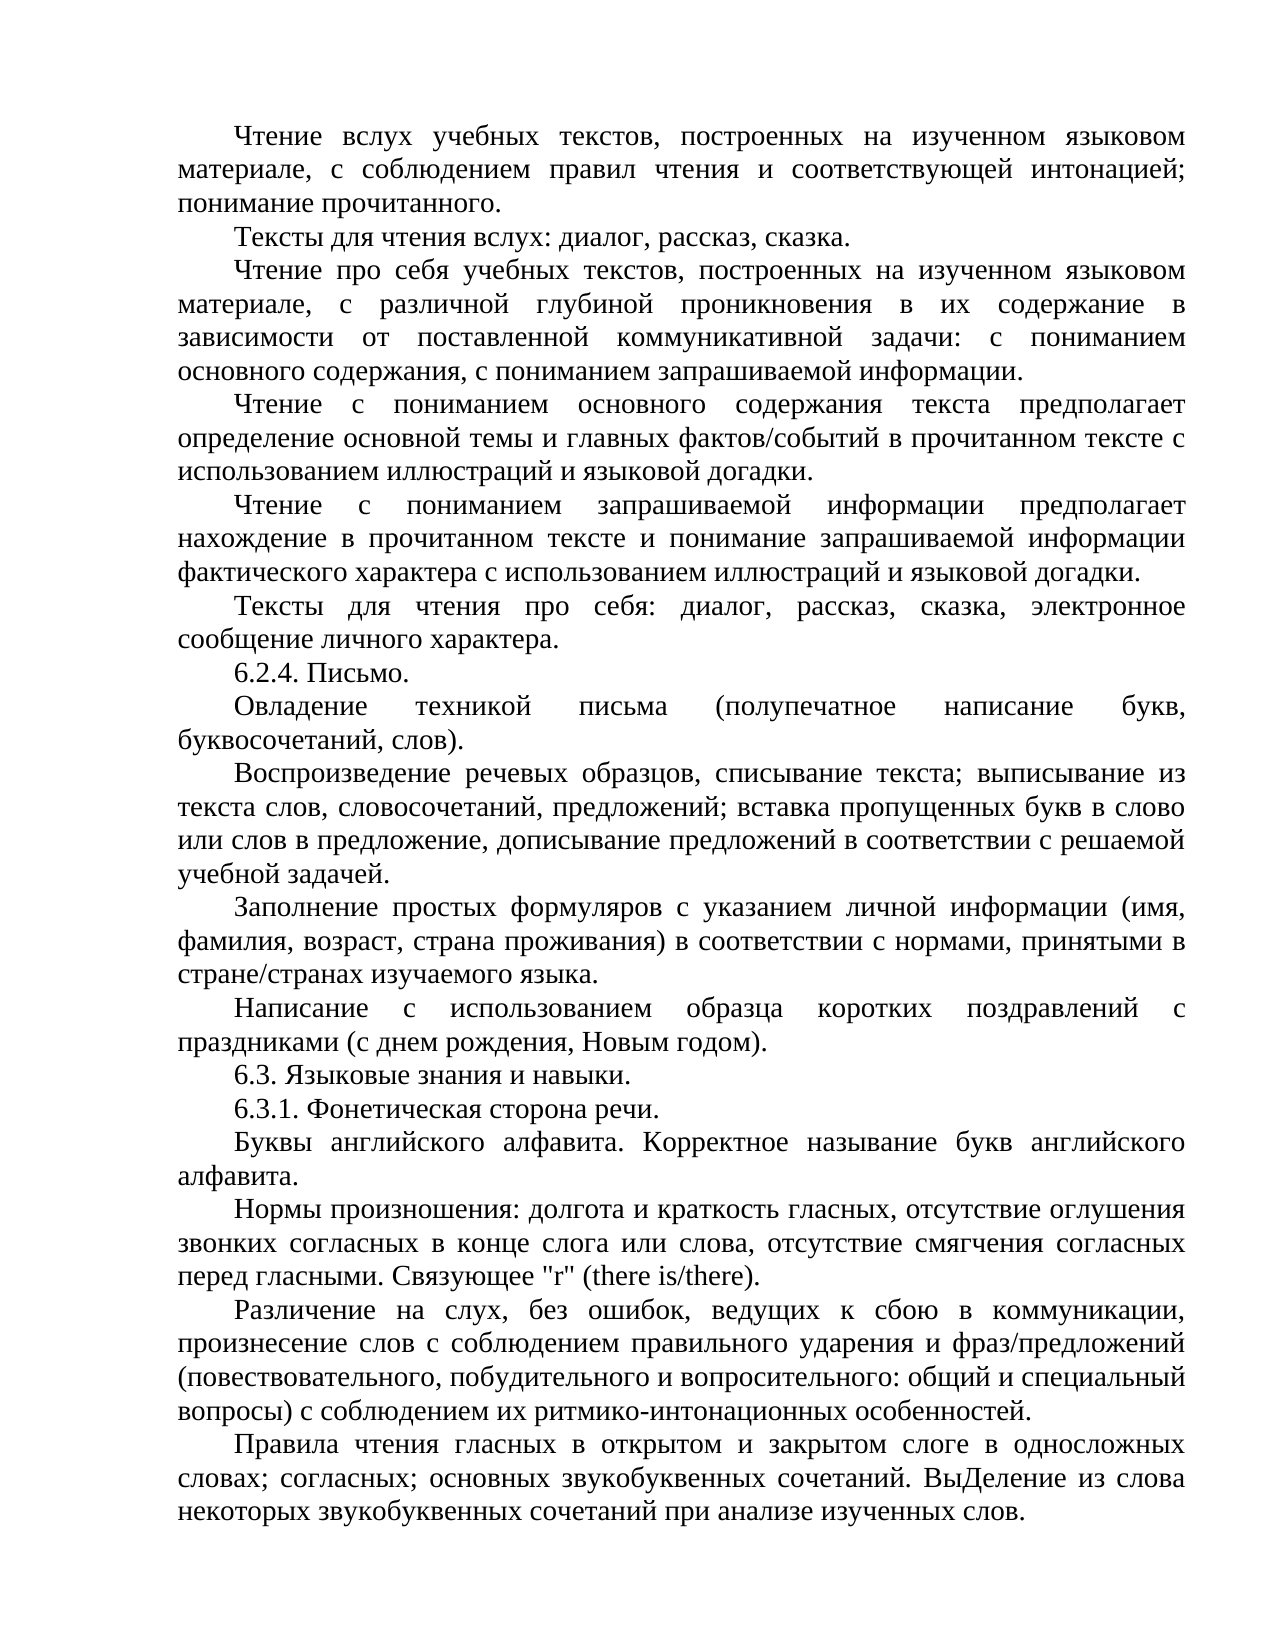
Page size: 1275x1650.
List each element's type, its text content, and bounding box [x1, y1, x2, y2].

text Нормы произношения: долгота и краткость гласных, отсутствие оглушения звонких согласных в конце слога или слова, отсутствие смягчения согласных перед гласными. Связующее "r" (there is/there). [177, 1191, 1186, 1292]
text Чтение вслух учебных текстов, построенных на изученном языковом материале, с соблюдением правил чтения и соответствующей интонацией; понимание прочитанного. [177, 118, 1186, 219]
text Тексты для чтения вслух: диалог, рассказ, сказка. [177, 219, 1186, 252]
text Заполнение простых формуляров с указанием личной информации (имя, фамилия, возраст, страна проживания) в соответствии с нормами, принятыми в стране/странах изучаемого языка. [177, 889, 1186, 990]
text Чтение с пониманием запрашиваемой информации предполагает нахождение в прочитанном тексте и понимание запрашиваемой информации фактического характера с использованием иллюстраций и языковой догадки. [177, 487, 1186, 588]
text Чтение с пониманием основного содержания текста предполагает определение основной темы и главных фактов/событий в прочитанном тексте с использованием иллюстраций и языковой догадки. [177, 386, 1186, 487]
text Различение на слух, без ошибок, ведущих к сбою в коммуникации, произнесение слов с соблюдением правильного ударения и фраз/предложений (повествовательного, побудительного и вопросительного: общий и специальный вопросы) с соблюдением их ритмико-интонационных особенностей. [177, 1292, 1186, 1426]
text Чтение про себя учебных текстов, построенных на изученном языковом материале, с различной глубиной проникновения в их содержание в зависимости от поставленной коммуникативной задачи: с пониманием основного содержания, с пониманием запрашиваемой информации. [177, 252, 1186, 386]
text Буквы английского алфавита. Корректное называние букв английского алфавита. [177, 1124, 1186, 1191]
text 6.3. Языковые знания и навыки. [177, 1057, 1186, 1091]
text Написание с использованием образца коротких поздравлений с праздниками (с днем рождения, Новым годом). [177, 990, 1186, 1057]
text Овладение техникой письма (полупечатное написание букв, буквосочетаний, слов). [177, 688, 1186, 755]
text Правила чтения гласных в открытом и закрытом слоге в односложных словах; согласных; основных звукобуквенных сочетаний. ВыДеление из слова некоторых звукобуквенных сочетаний при анализе изученных слов. [177, 1426, 1186, 1527]
text 6.2.4. Письмо. [177, 655, 1186, 688]
text 6.3.1. Фонетическая сторона речи. [177, 1091, 1186, 1124]
text Тексты для чтения про себя: диалог, рассказ, сказка, электронное сообщение личного характера. [177, 588, 1186, 655]
text Воспроизведение речевых образцов, списывание текста; выписывание из текста слов, словосочетаний, предложений; вставка пропущенных букв в слово или слов в предложение, дописывание предложений в соответствии с решаемой учебной задачей. [177, 755, 1186, 889]
